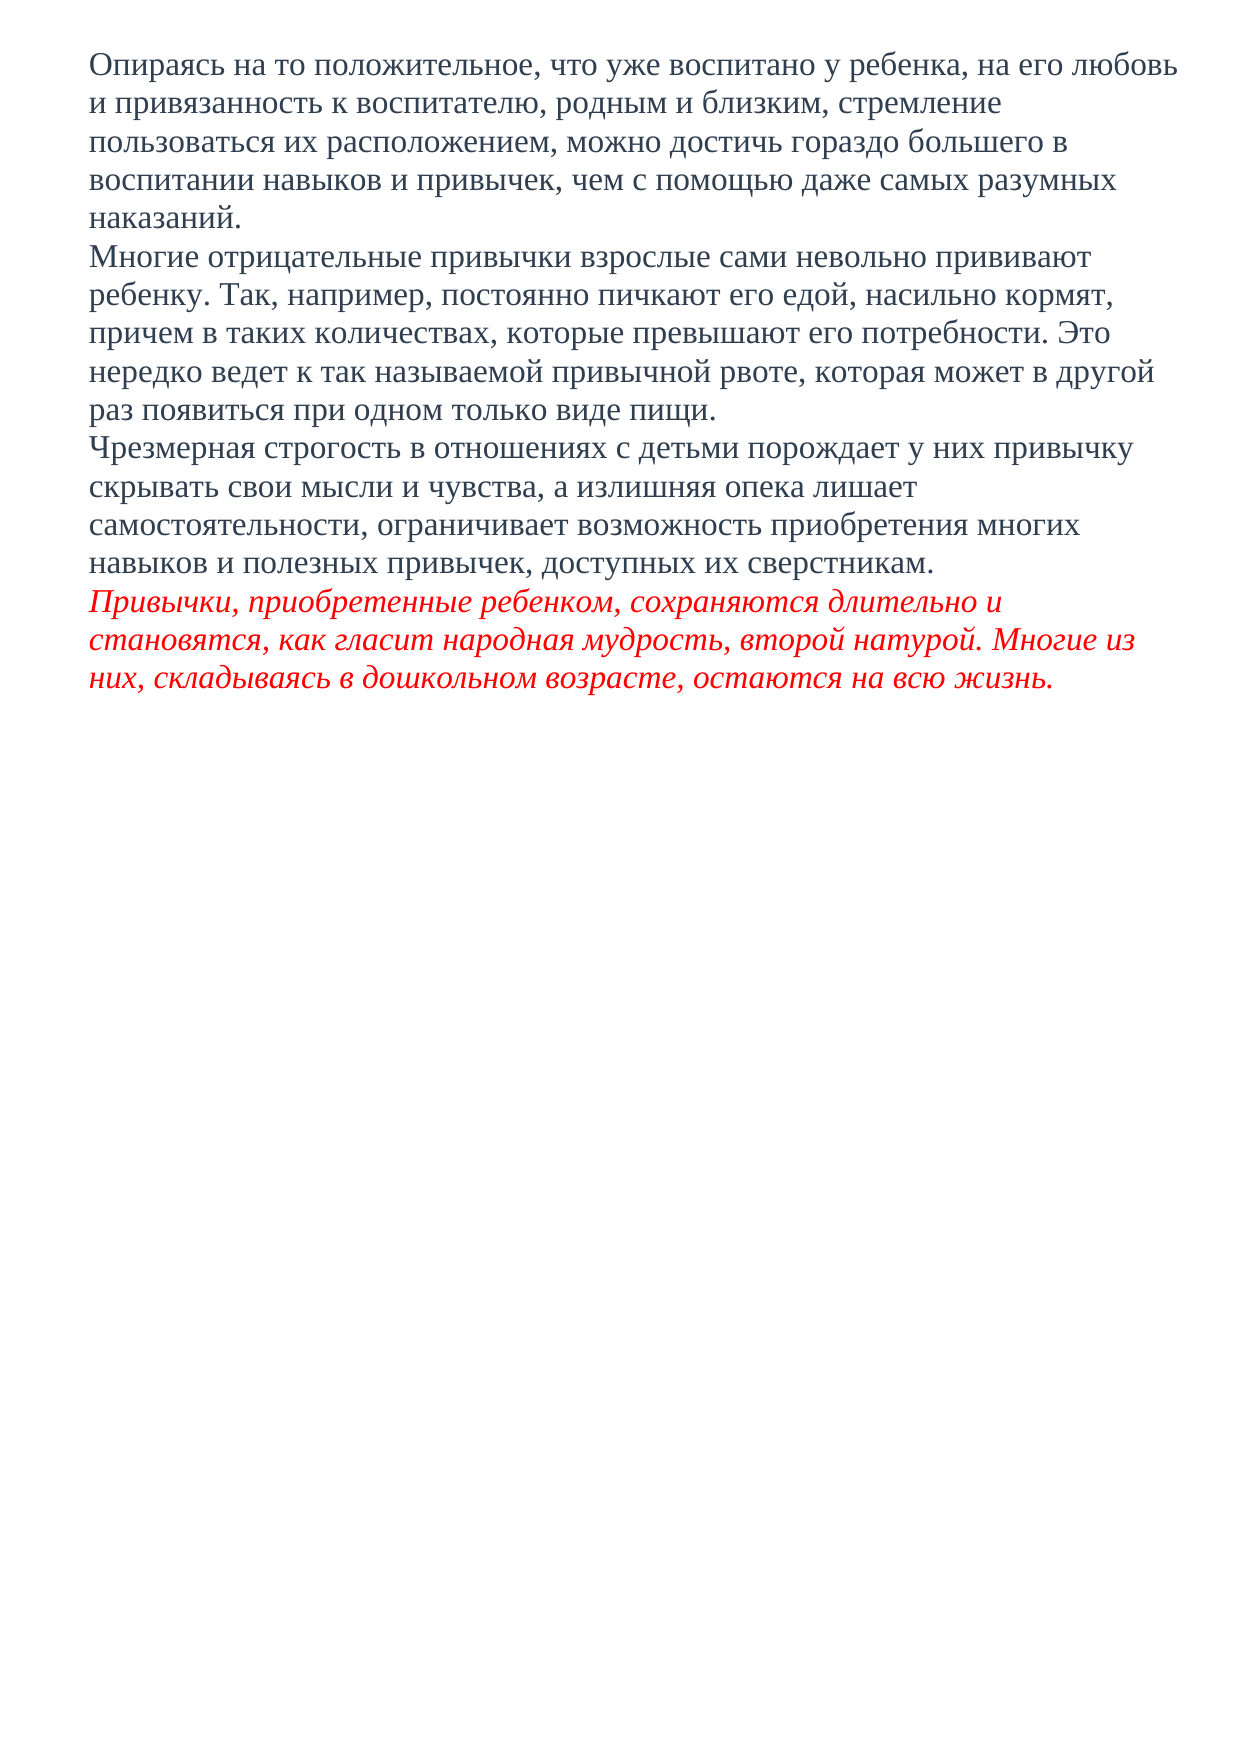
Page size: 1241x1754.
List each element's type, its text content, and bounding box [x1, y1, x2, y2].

text Чрезмерная строгость в отношениях с детьми порождает у них привычку скрывать свои мысли и чувства, а излишняя опека лишает самостоятельности, ограничивает возможность приобретения многих навыков и полезных привычек, доступных их сверстникам. [89, 428, 1181, 581]
text Многие отрицательные привычки взрослые сами невольно прививают ребенку. Так, например, постоянно пичкают его едой, насильно кормят, причем в таких количествах, которые превышают его потребности. Это нередко ведет к так называемой привычной рвоте, которая может в другой раз появиться при одном только виде пищи. [89, 236, 1181, 428]
text Опираясь на то положительное, что уже воспитано у ребенка, на его любовь и привязанность к воспитателю, родным и близким, стремление пользоваться их расположением, можно достичь гораздо большего в воспитании навыков и привычек, чем с помощью даже самых разумных наказаний. [89, 44, 1181, 236]
text Привычки, приобретенные ребенком, сохраняются длительно и становятся, как гласит народная мудрость, второй натурой. Многие из них, складываясь в дошкольном возрасте, остаются на всю жизнь. [89, 581, 1181, 696]
